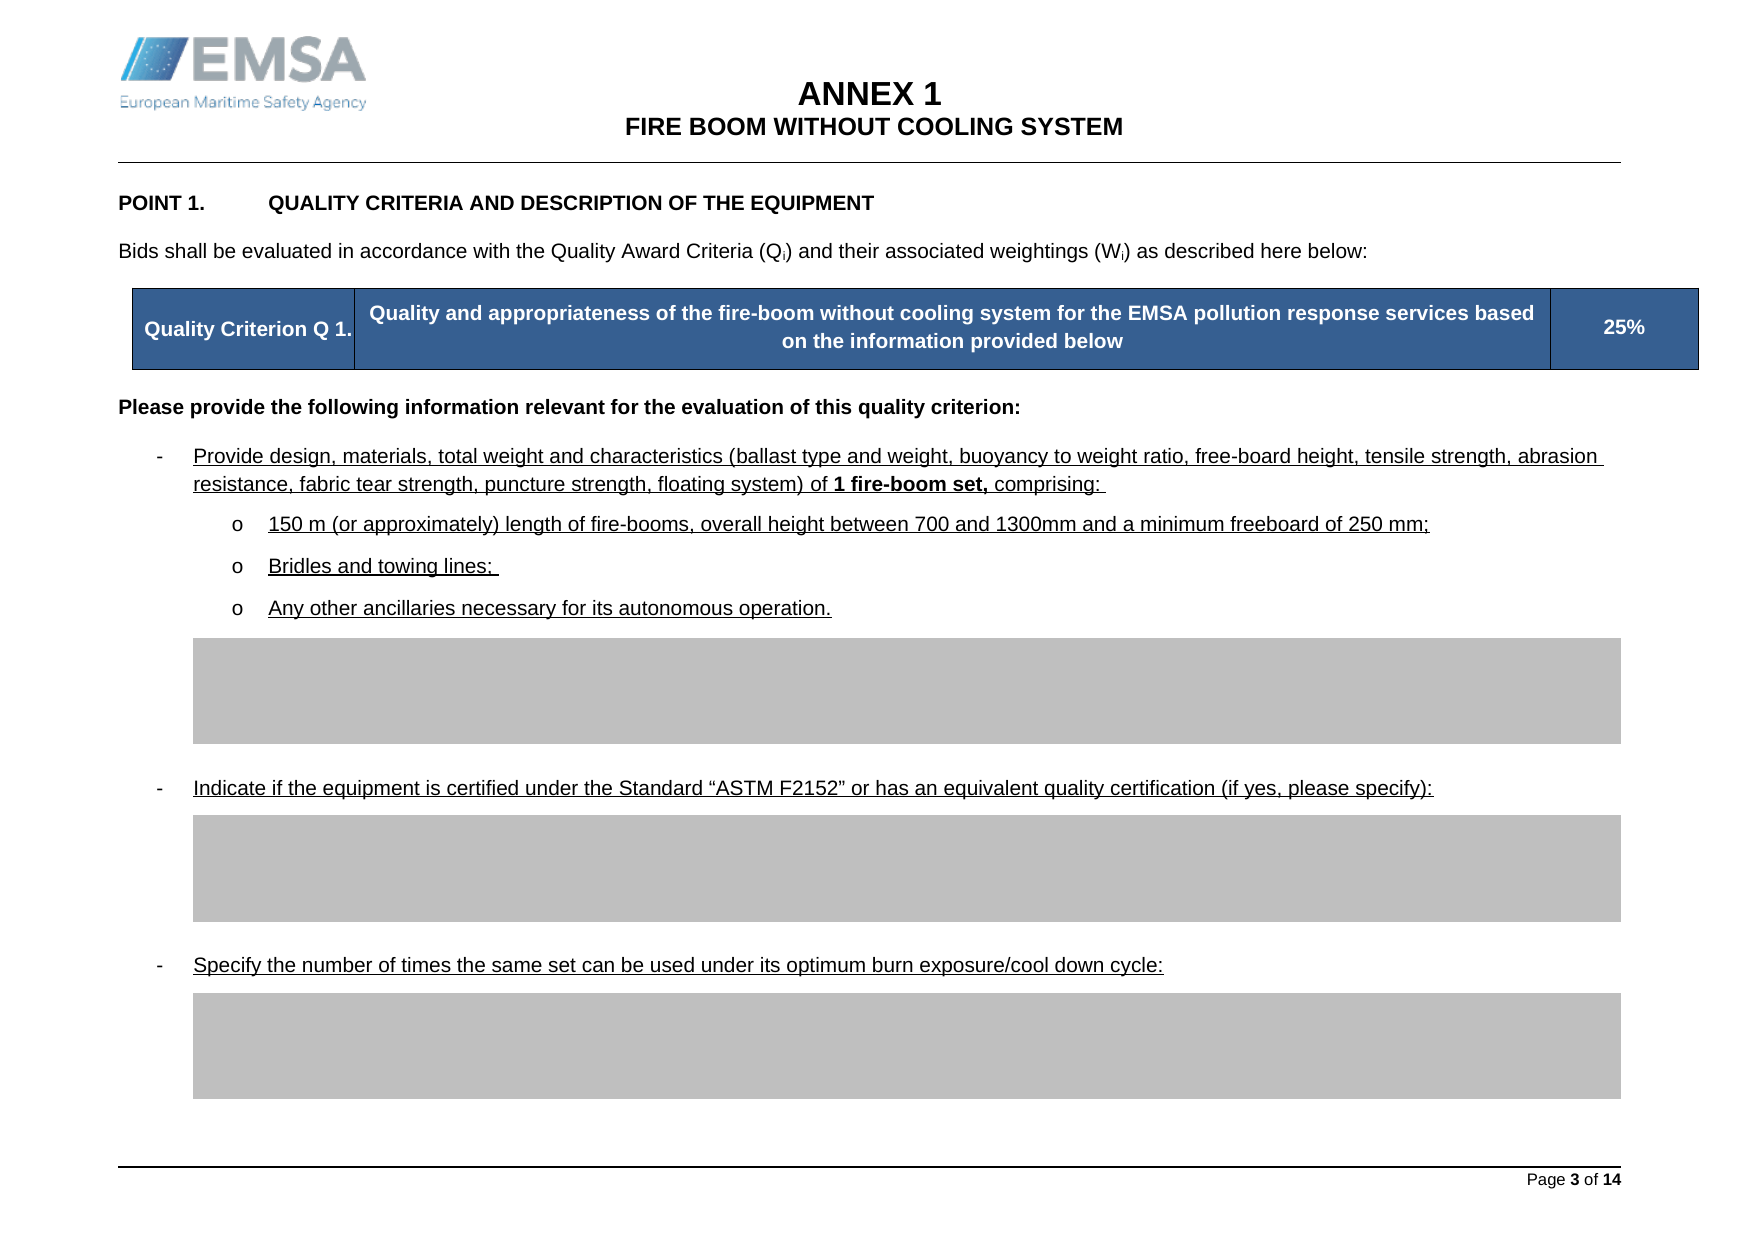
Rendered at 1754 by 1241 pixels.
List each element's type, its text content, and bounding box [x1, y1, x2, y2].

list 150 m (or approximately) length of fire-booms, overall height between 700 and 1300mm and a minimum freeboard of 250 mm; [231, 511, 1621, 537]
list Any other ancillaries necessary for its autonomous operation. [231, 596, 1621, 622]
text Bids shall be evaluated in accordance with the Quality Award Criteria (Qi) and their associated weightings (Wi) as described here below: [118, 239, 1621, 263]
table_header [133, 289, 354, 369]
list Bridles and towing lines; [231, 553, 1621, 579]
text Please provide the following information relevant for the evaluation of this quality criterion: [118, 395, 1621, 419]
table_header Quality and appropriateness of the fire-boom without cooling system for the EMSA pollution response services based on the information provided below [355, 289, 1550, 369]
picture [120, 36, 367, 111]
list Provide design, materials, total weight and characteristics (ballast type and weight, buoyancy to weight ratio, free-board height, tensile strength, abrasion resistance, fabric tear strength, puncture strength, floating system) of 1 fire-boom set, comprising: [156, 444, 1621, 495]
list Indicate if the equipment is certified under the Standard “ASTM F2152” or has an equivalent quality certification (if yes, please specify): [156, 775, 1621, 799]
list QUALITY CRITERIA AND DESCRIPTION OF THE EQUIPMENT [118, 191, 1621, 215]
list Specify the number of times the same set can be used under its optimum burn exposure/cool down cycle: [156, 953, 1621, 977]
table_header 25% [1551, 289, 1698, 369]
